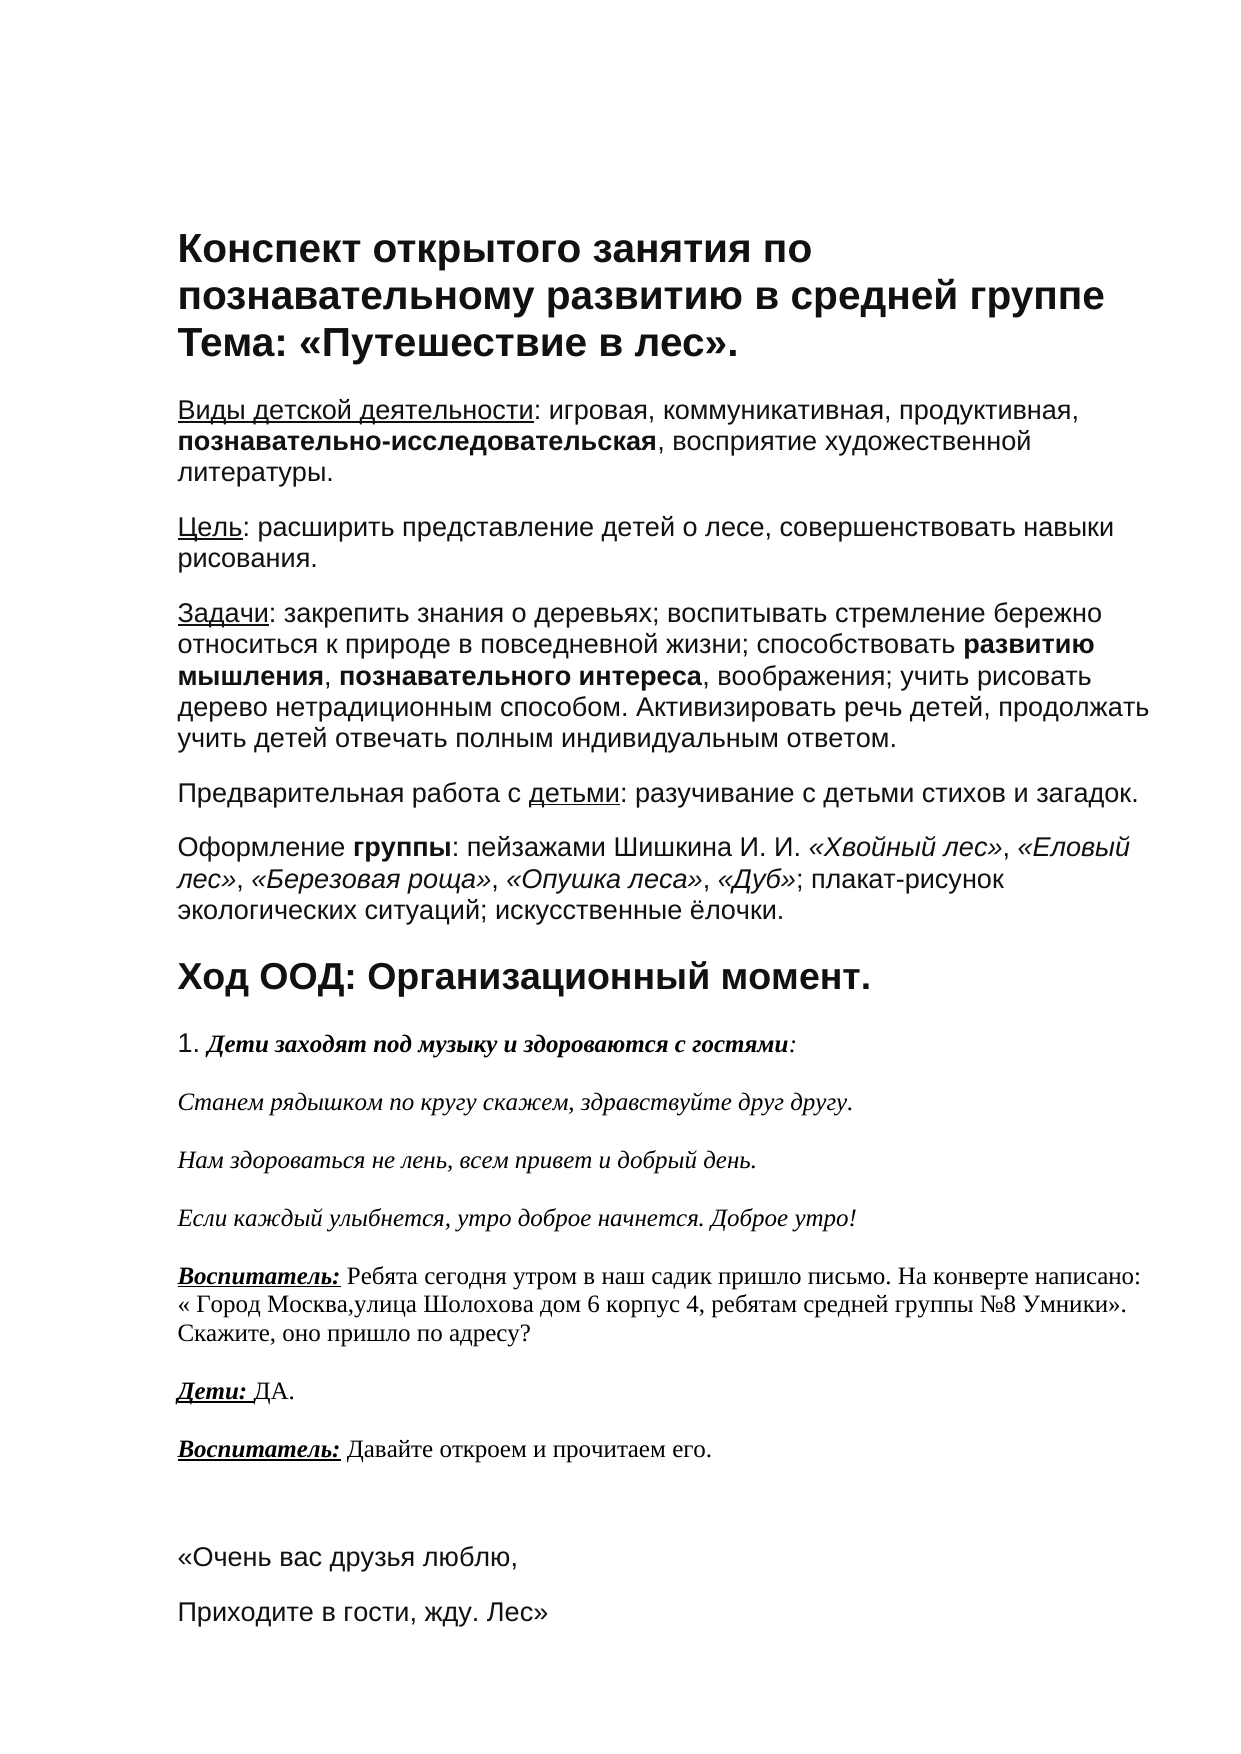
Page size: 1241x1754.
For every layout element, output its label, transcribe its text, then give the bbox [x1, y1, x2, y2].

text Цель: расширить представление детей о лесе, совершенствовать навыки рисования. [177, 511, 1152, 573]
text «Очень вас друзья люблю, [177, 1541, 1152, 1572]
text Если каждый улыбнется, утро доброе начнется. Доброе утро! [177, 1203, 1152, 1232]
text Конспект открытого занятия по познавательному развитию в средней группе Тема: «Путешествие в лес». [177, 224, 1152, 365]
text Воспитатель: Ребята сегодня утром в наш садик пришло письмо. На конверте написано: « Город Москва,улица Шолохова дом 6 корпус 4, ребятам средней группы №8 Умники». Скажите, оно пришло по адресу? [177, 1261, 1152, 1347]
text 1. Дети заходят под музыку и здороваются с гостями: [177, 1027, 1152, 1058]
text Станем рядышком по кругу скажем, здравствуйте друг другу. [177, 1087, 1152, 1116]
text Дети: ДА. [177, 1376, 1152, 1405]
text Виды детской деятельности: игровая, коммуникативная, продуктивная, познавательно-исследовательская, восприятие художественной литературы. [177, 394, 1152, 488]
text Нам здороваться не лень, всем привет и добрый день. [177, 1145, 1152, 1174]
text Воспитатель: Давайте откроем и прочитаем его. [177, 1434, 1152, 1463]
text Оформление группы: пейзажами Шишкина И. И. «Хвойный лес», «Еловый лес», «Березовая роща», «Опушка леса», «Дуб»; плакат-рисунок экологических ситуаций; искусственные ёлочки. [177, 831, 1152, 925]
text Ход ООД: Организационный момент. [177, 954, 1152, 997]
text Предварительная работа с детьми: разучивание с детьми стихов и загадок. [177, 777, 1152, 808]
text Приходите в гости, жду. Лес» [177, 1596, 1152, 1627]
text Задачи: закрепить знания о деревьях; воспитывать стремление бережно относиться к природе в повседневной жизни; способствовать развитию мышления, познавательного интереса, воображения; учить рисовать дерево нетрадиционным способом. Активизировать речь детей, продолжать учить детей отвечать полным индивидуальным ответом. [177, 597, 1152, 753]
